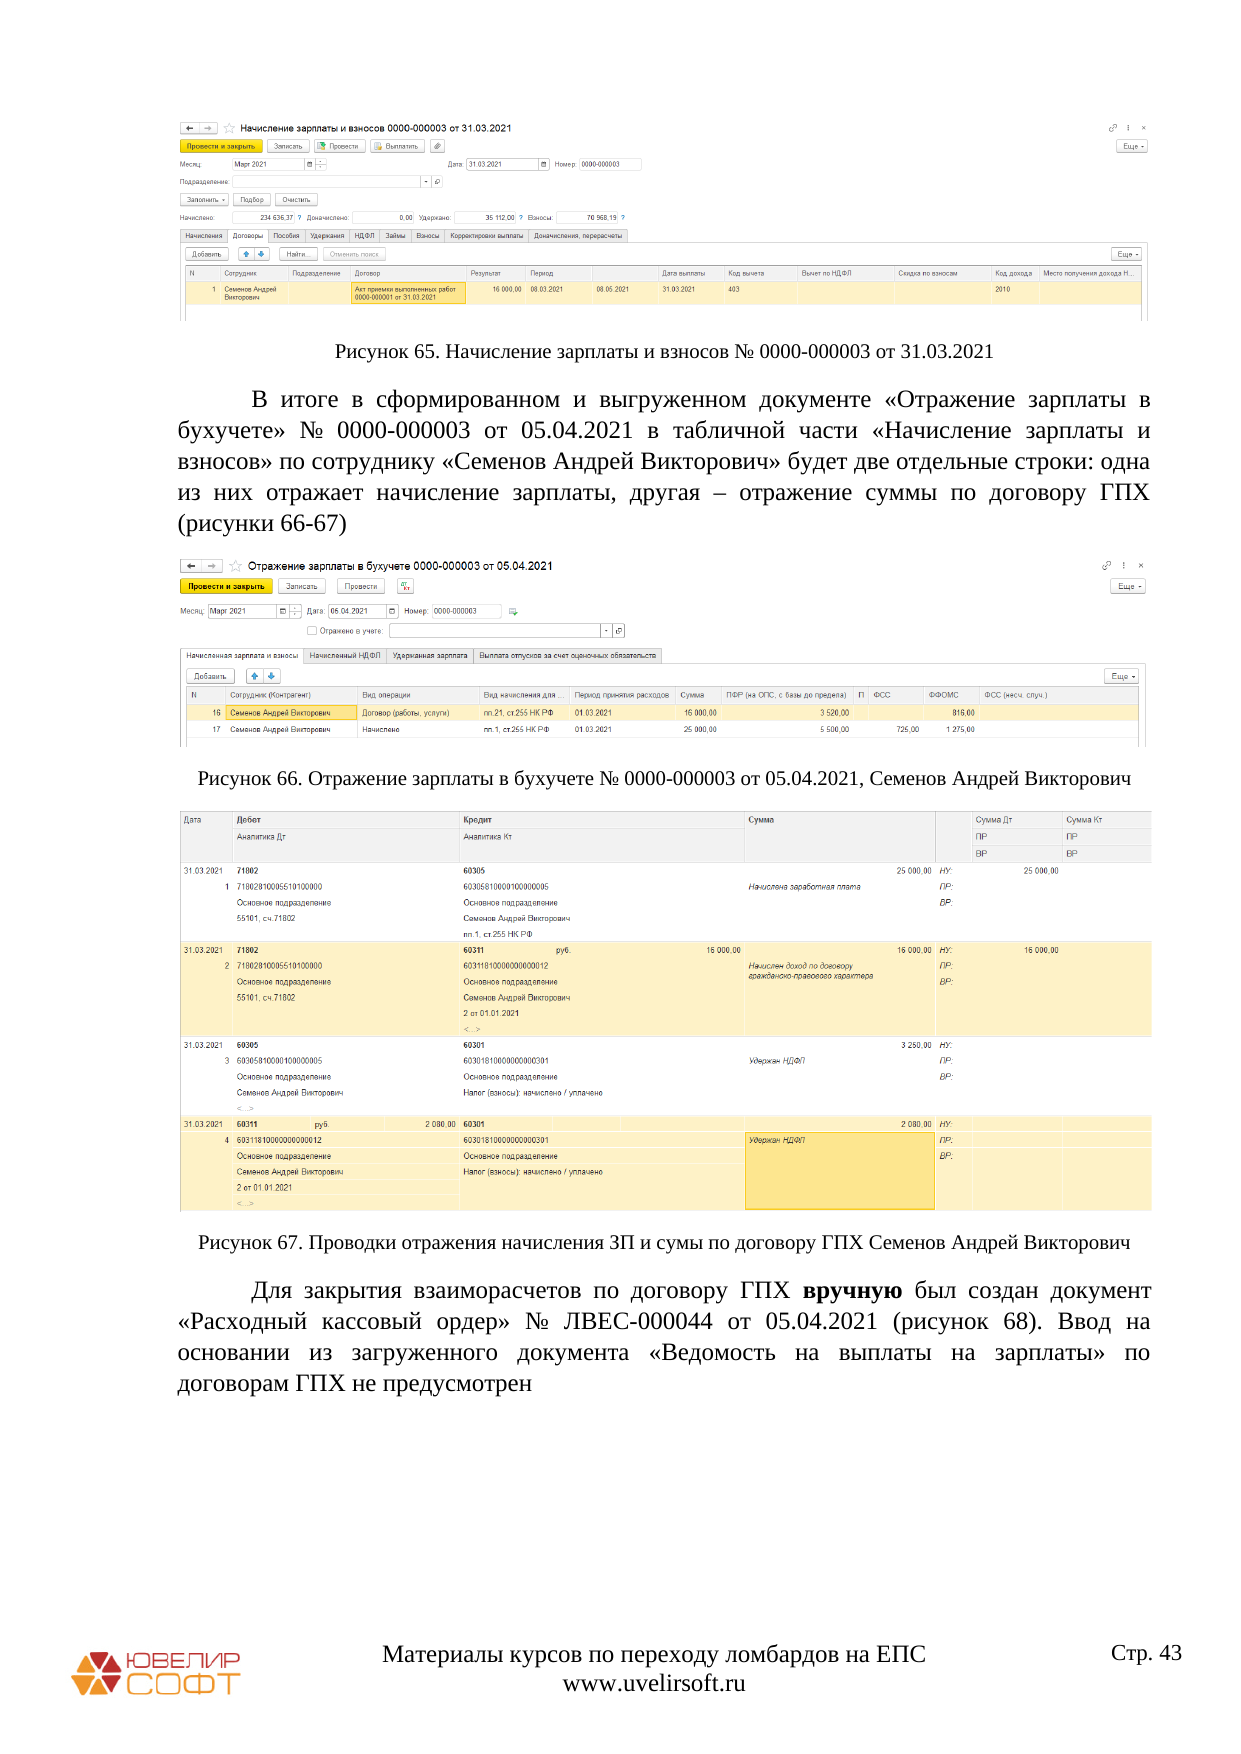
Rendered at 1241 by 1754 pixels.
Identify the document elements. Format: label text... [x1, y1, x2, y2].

text Рисунок 66. Отражение зарплаты в бухучете № 0000-000003 от 05.04.2021, Семенов Андрей Викторович [177, 766, 1152, 789]
picture [177, 810, 1152, 1212]
text Рисунок 67. Проводки отражения начисления ЗП и сумы по договору ГПХ Семенов Андрей Викторович [177, 1230, 1152, 1254]
text Рисунок 65. Начисление зарплаты и взносов № 0000-000003 от 31.03.2021 [177, 339, 1152, 363]
picture [177, 556, 1152, 747]
text В итоге в сформированном и выгруженном документе «Отражение зарплаты в бухучете» № 0000-000003 от 05.04.2021 в табличной части «Начисление зарплаты и взносов» по сотруднику «Семенов Андрей Викторович» будет две отдельные строки: одна из них отражает начисление зарплаты, другая – отражение суммы по договору ГПХ (рисунки 66-67) [177, 384, 1152, 537]
text Для закрытия взаиморасчетов по договору ГПХ вручную был создан документ «Расходный кассовый ордер» № ЛВЕС-000044 от 05.04.2021 (рисунок 68). Ввод на основании из загруженного документа «Ведомость на выплаты на зарплаты» по договорам ГПХ не предусмотрен [177, 1275, 1152, 1397]
picture [177, 118, 1152, 321]
picture [57, 1638, 255, 1707]
